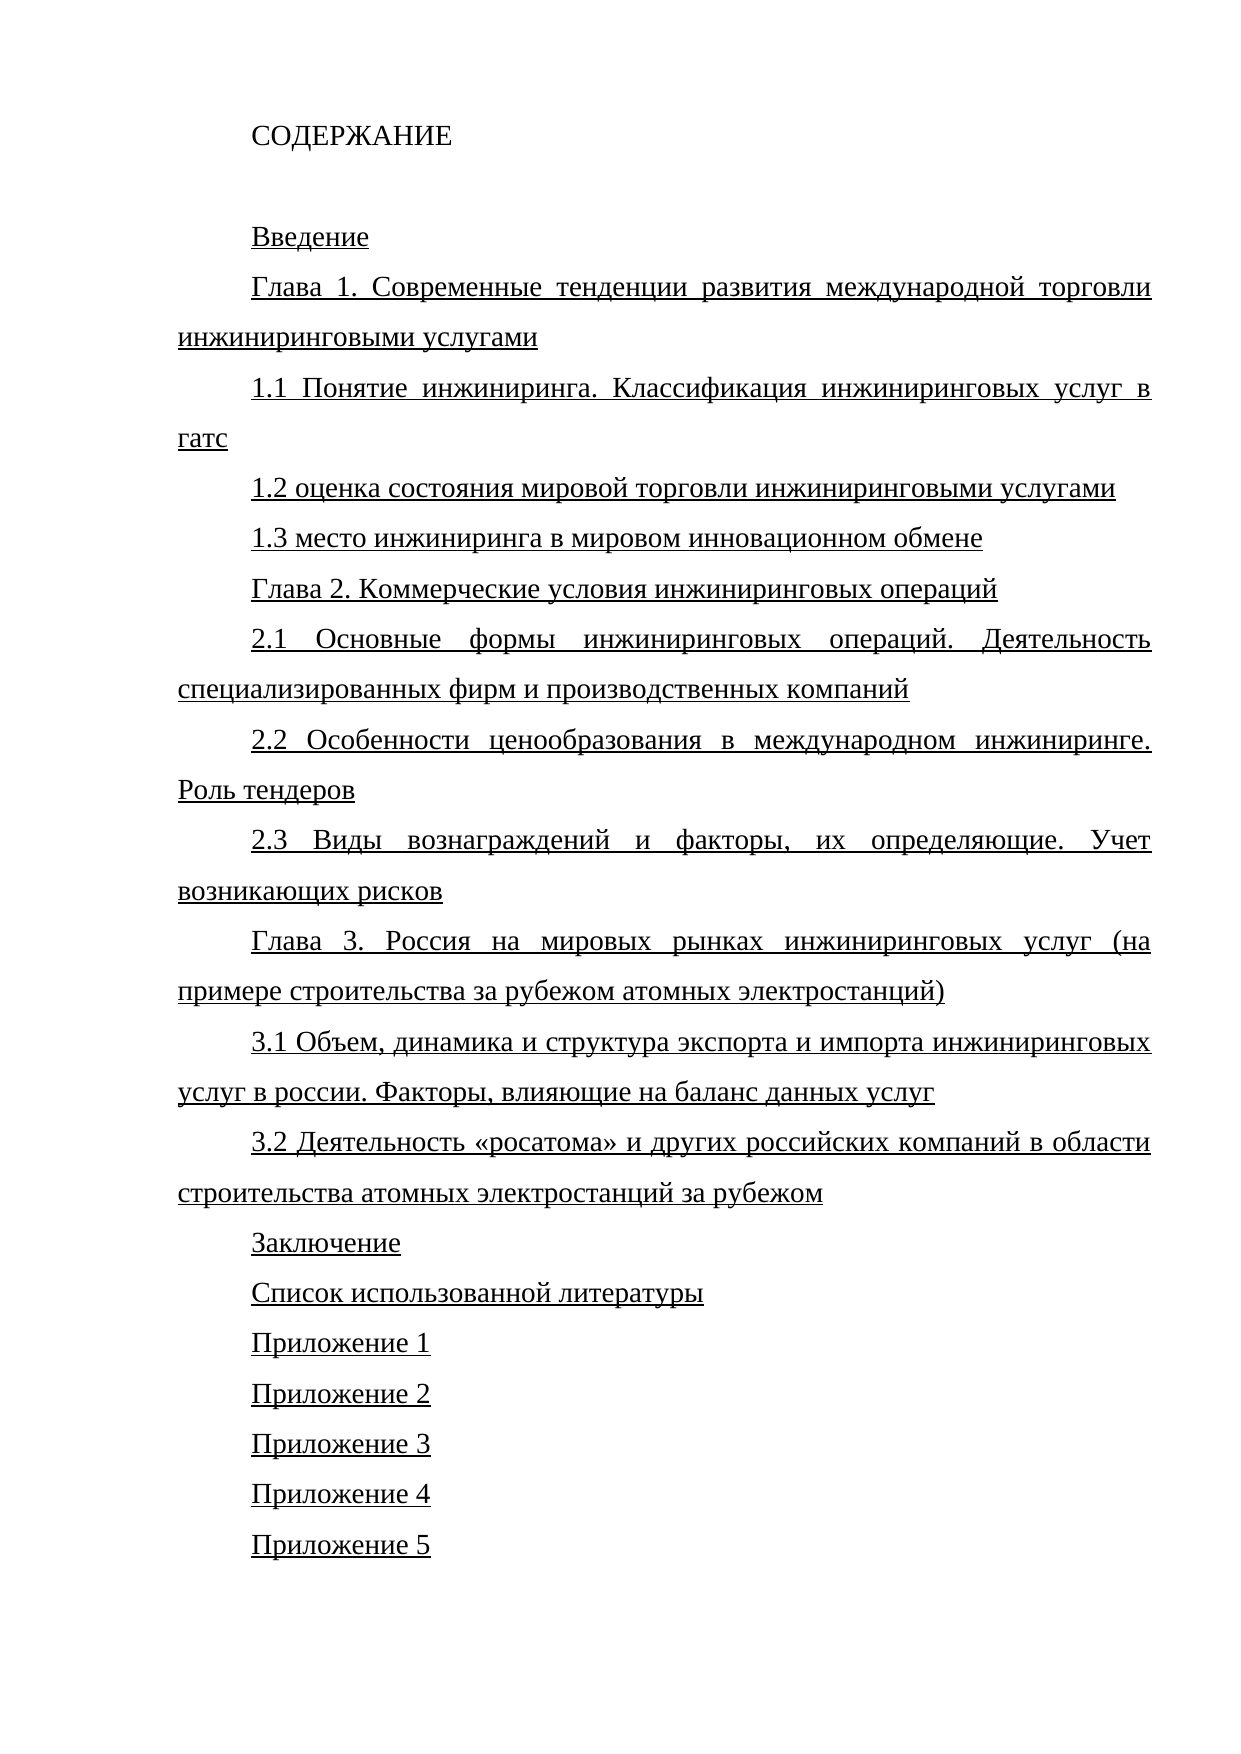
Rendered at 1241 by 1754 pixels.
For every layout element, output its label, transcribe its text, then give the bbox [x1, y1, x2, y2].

text Введение [177, 219, 1152, 252]
text Глава 1. Современные тенденции развития международной торговли инжиниринговыми услугами [177, 269, 1152, 353]
text 1.2 оценка состояния мировой торговли инжиниринговыми услугами [177, 470, 1152, 504]
text 3.2 Деятельность «росатома» и других российских компаний в области строительства атомных электростанций за рубежом [177, 1124, 1152, 1208]
text СОДЕРЖАНИЕ [177, 118, 1152, 152]
text 1.1 Понятие инжиниринга. Классификация инжиниринговых услуг в гатс [177, 370, 1152, 453]
text Приложение 3 [177, 1426, 1152, 1460]
text 3.1 Объем, динамика и структура экспорта и импорта инжиниринговых услуг в россии. Факторы, влияющие на баланс данных услуг [177, 1024, 1152, 1108]
text Приложение 1 [177, 1326, 1152, 1359]
text Список использованной литературы [177, 1275, 1152, 1309]
text Глава 3. Россия на мировых рынках инжиниринговых услуг (на примере строительства за рубежом атомных электростанций) [177, 923, 1152, 1007]
text Приложение 2 [177, 1376, 1152, 1409]
text 1.3 место инжиниринга в мировом инновационном обмене [177, 521, 1152, 554]
text Приложение 4 [177, 1477, 1152, 1510]
text 2.1 Основные формы инжиниринговых операций. Деятельность специализированных фирм и производственных компаний [177, 621, 1152, 705]
text Заключение [177, 1225, 1152, 1258]
text Глава 2. Коммерческие условия инжиниринговых операций [177, 571, 1152, 604]
text 2.2 Особенности ценообразования в международном инжиниринге. Роль тендеров [177, 722, 1152, 806]
text Приложение 5 [177, 1527, 1152, 1560]
text 2.3 Виды вознаграждений и факторы, их определяющие. Учет возникающих рисков [177, 822, 1152, 906]
